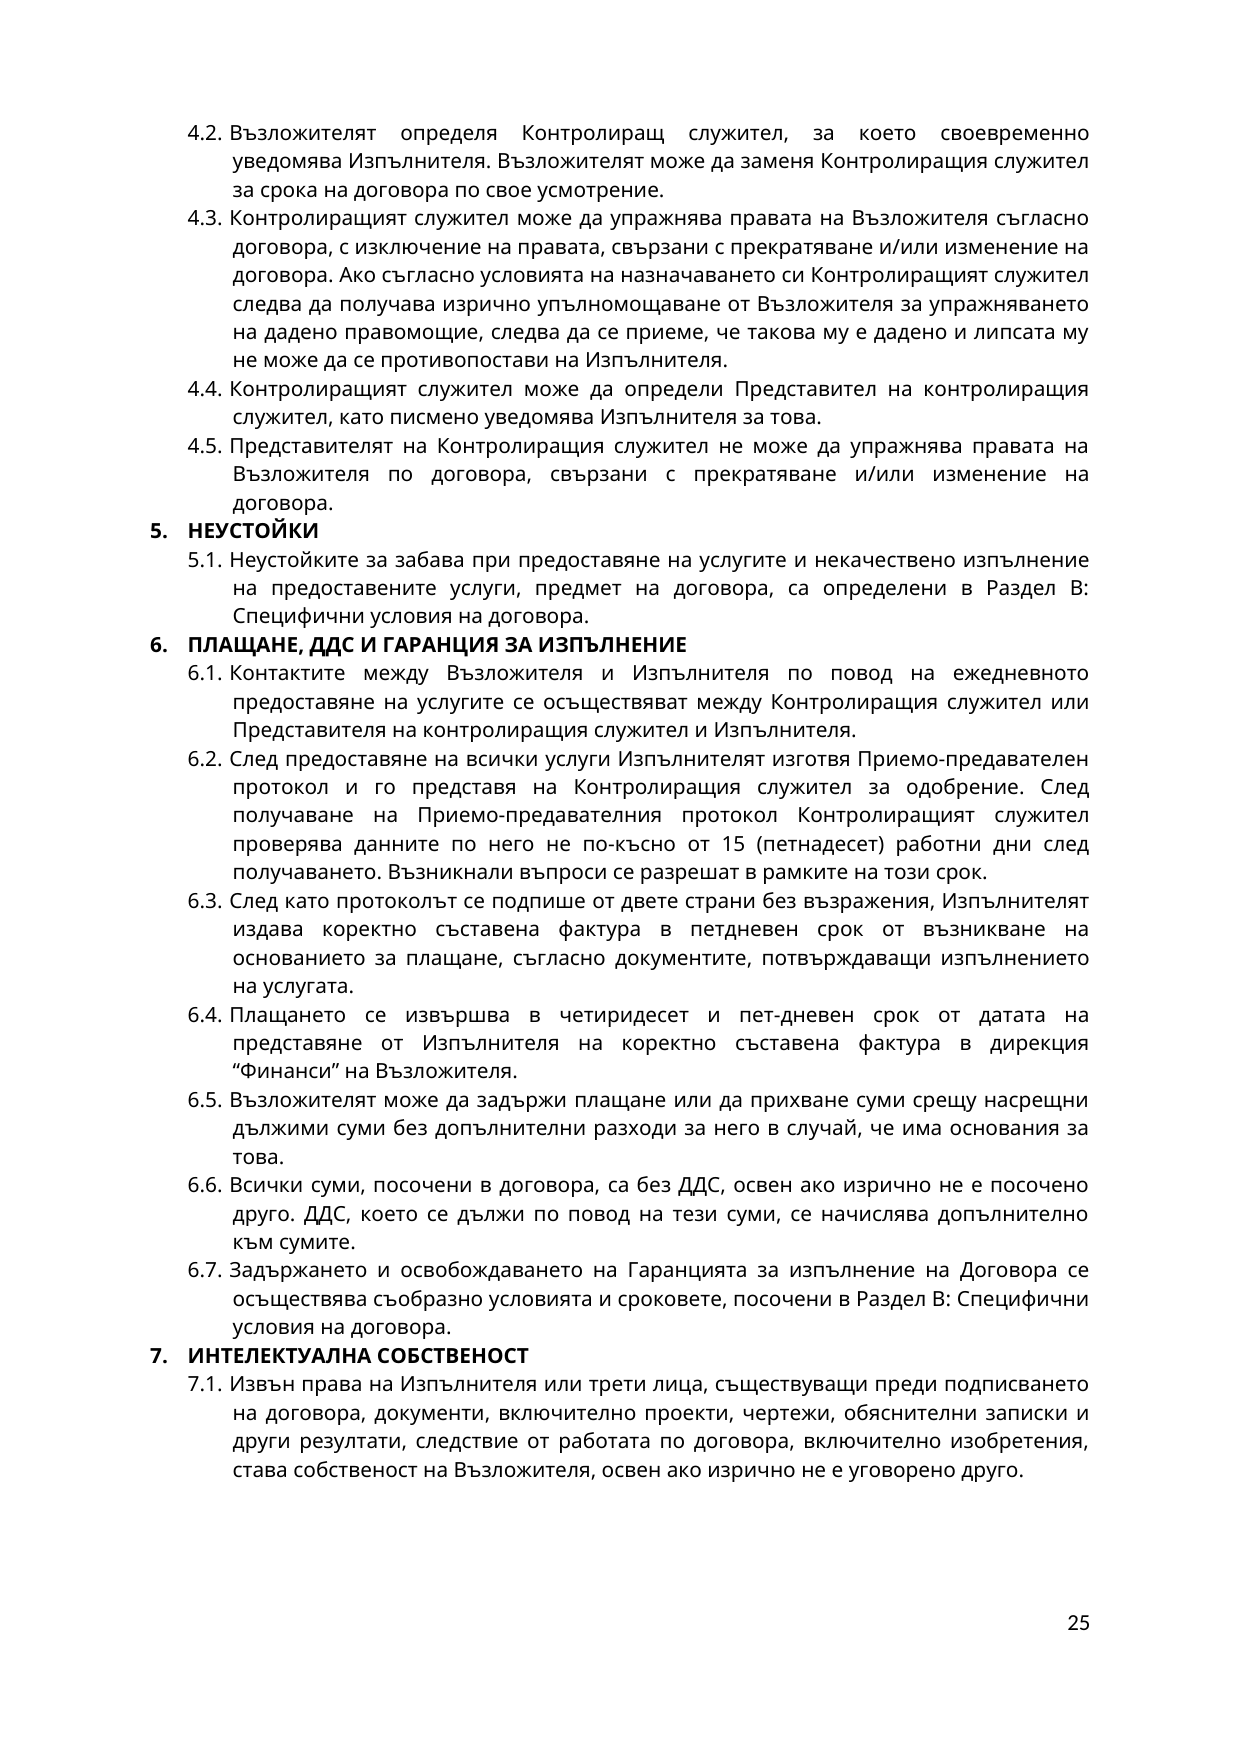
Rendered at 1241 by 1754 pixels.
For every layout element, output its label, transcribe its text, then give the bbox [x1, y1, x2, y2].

list Извън права на Изпълнителя или трети лица, съществуващи преди подписването на договора, документи, включително проекти, чертежи, обяснителни записки и други резултати, следствие от работата по договора, включително изобретения, става собственост на Възложителя, освен ако изрично не е уговорено друго. [187, 1369, 1090, 1483]
list Контролиращият служител може да упражнява правата на Възложителя съгласно договора, с изключение на правата, свързани с прекратяване и/или изменение на договора. Ако съгласно условията на назначаването си Контролиращият служител следва да получава изрично упълномощаване от Възложителя за упражняването на дадено правомощие, следва да се приеме, че такова му е дадено и липсата му не може да се противопостави на Изпълнителя. [187, 203, 1090, 374]
list Представителят на Контролиращия служител не може да упражнява правата на Възложителя по договора, свързани с прекратяване и/или изменение на договора. [187, 431, 1090, 516]
list ИНТЕЛЕКТУАЛНА СОБСТВЕНОСТ [150, 1341, 1090, 1369]
list Възложителят определя Контролиращ служител, за което своевременно уведомява Изпълнителя. Възложителят може да заменя Контролиращия служител за срока на договора по свое усмотрение. [187, 118, 1090, 203]
list Задържането и освобождаването на Гаранцията за изпълнение на Договора се осъществява съобразно условията и сроковете, посочени в Раздел В: Специфични условия на договора. [187, 1256, 1090, 1341]
list НЕУСТОЙКИ [150, 516, 1090, 545]
list Контролиращият служител може да определи Представител на контролиращия служител, като писмено уведомява Изпълнителя за това. [187, 374, 1090, 431]
list След предоставяне на всички услуги Изпълнителят изготвя Приемо-предавателен протокол и го представя на Контролиращия служител за одобрение. След получаване на Приемо-предавателния протокол Контролиращият служител проверява данните по него не по-късно от 15 (петнадесет) работни дни след получаването. Възникнали въпроси се разрешат в рамките на този срок. [187, 744, 1090, 886]
list ПЛАЩАНЕ, ДДС И ГАРАНЦИЯ ЗА ИЗПЪЛНЕНИЕ [150, 630, 1090, 658]
list Неустойките за забава при предоставяне на услугите и некачествено изпълнение на предоставените услуги, предмет на договора, са определени в Раздел В: Специфични условия на договора. [187, 545, 1090, 630]
list Плащането се извършва в четиридесет и пет-дневен срок от датата на представяне от Изпълнителя на коректно съставена фактура в дирекция “Финанси” на Възложителя. [187, 1000, 1090, 1085]
list Възложителят може да задържи плащане или да прихване суми срещу насрещни дължими суми без допълнителни разходи за него в случай, че има основания за това. [187, 1085, 1090, 1170]
list След като протоколът се подпише от двете страни без възражения, Изпълнителят издава коректно съставена фактура в петдневен срок от възникване на основанието за плащане, съгласно документите, потвърждаващи изпълнението на услугата. [187, 886, 1090, 1000]
list Всички суми, посочени в договора, са без ДДС, освен ако изрично не е посочено друго. ДДС, което се дължи по повод на тези суми, се начислява допълнително към сумите. [187, 1170, 1090, 1256]
list Контактите между Възложителя и Изпълнителя по повод на ежедневното предоставяне на услугите се осъществяват между Контролиращия служител или Представителя на контролиращия служител и Изпълнителя. [187, 658, 1090, 744]
